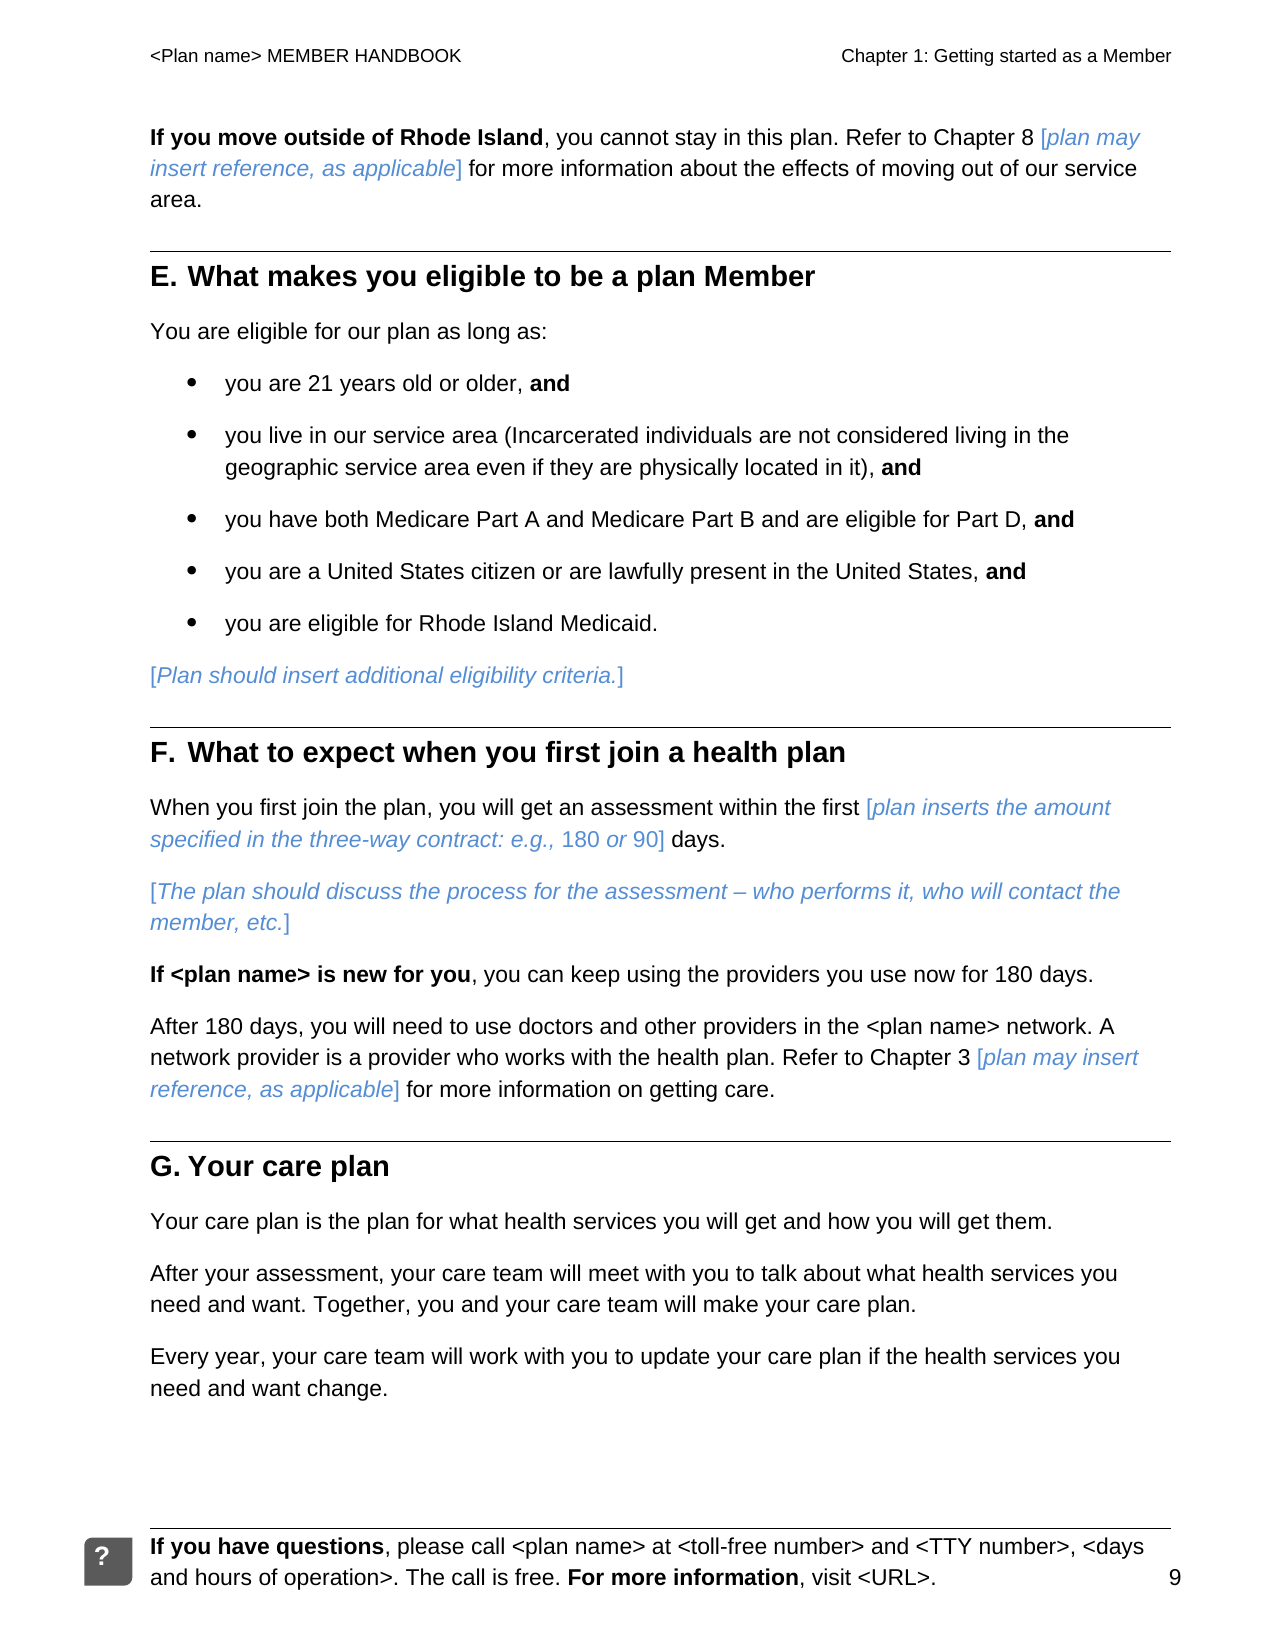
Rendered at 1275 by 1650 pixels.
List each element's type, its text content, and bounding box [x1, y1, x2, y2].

list you live in our service area (Incarcerated individuals are not considered living in the geographic service area even if they are physically located in it), and [187, 419, 1096, 481]
text [Plan should insert additional eligibility criteria.] [150, 658, 1171, 690]
text You are eligible for our plan as long as: [150, 315, 1171, 346]
text When you first join the plan, you will get an assessment within the first [plan inserts the amount specified in the three-way contract: e.g., 180 or 90] days. [150, 791, 1171, 853]
list you are a United States citizen or are lawfully present in the United States, and [187, 554, 1096, 586]
text [The plan should discuss the process for the assessment – who performs it, who will contact the member, etc.] [150, 874, 1171, 937]
list you have both Medicare Part A and Medicare Part B and are eligible for Part D, and [187, 502, 1096, 533]
subtitle What makes you eligible to be a plan Member [150, 252, 1171, 294]
list you are eligible for Rhode Island Medicaid. [187, 606, 1096, 638]
text If you move outside of Rhode Island, you cannot stay in this plan. Refer to Chapter 8 [plan may insert reference, as applicable] for more information about the effects of moving out of our service area. [150, 120, 1171, 214]
subtitle Your care plan [150, 1142, 1171, 1183]
list you are 21 years old or older, and [187, 367, 1096, 398]
text If <plan name> is new for you, you can keep using the providers you use now for 180 days. [150, 957, 1171, 989]
text Your care plan is the plan for what health services you will get and how you will get them. [150, 1204, 1171, 1236]
text After your assessment, your care team will meet with you to talk about what health services you need and want. Together, you and your care team will make your care plan. [150, 1256, 1171, 1319]
text After 180 days, you will need to use doctors and other providers in the <plan name> network. A network provider is a provider who works with the health plan. Refer to Chapter 3 [plan may insert reference, as applicable] for more information on getting care. [150, 1009, 1171, 1103]
text Every year, your care team will work with you to update your care plan if the health services you need and want change. [150, 1340, 1171, 1402]
subtitle What to expect when you first join a health plan [150, 728, 1171, 770]
